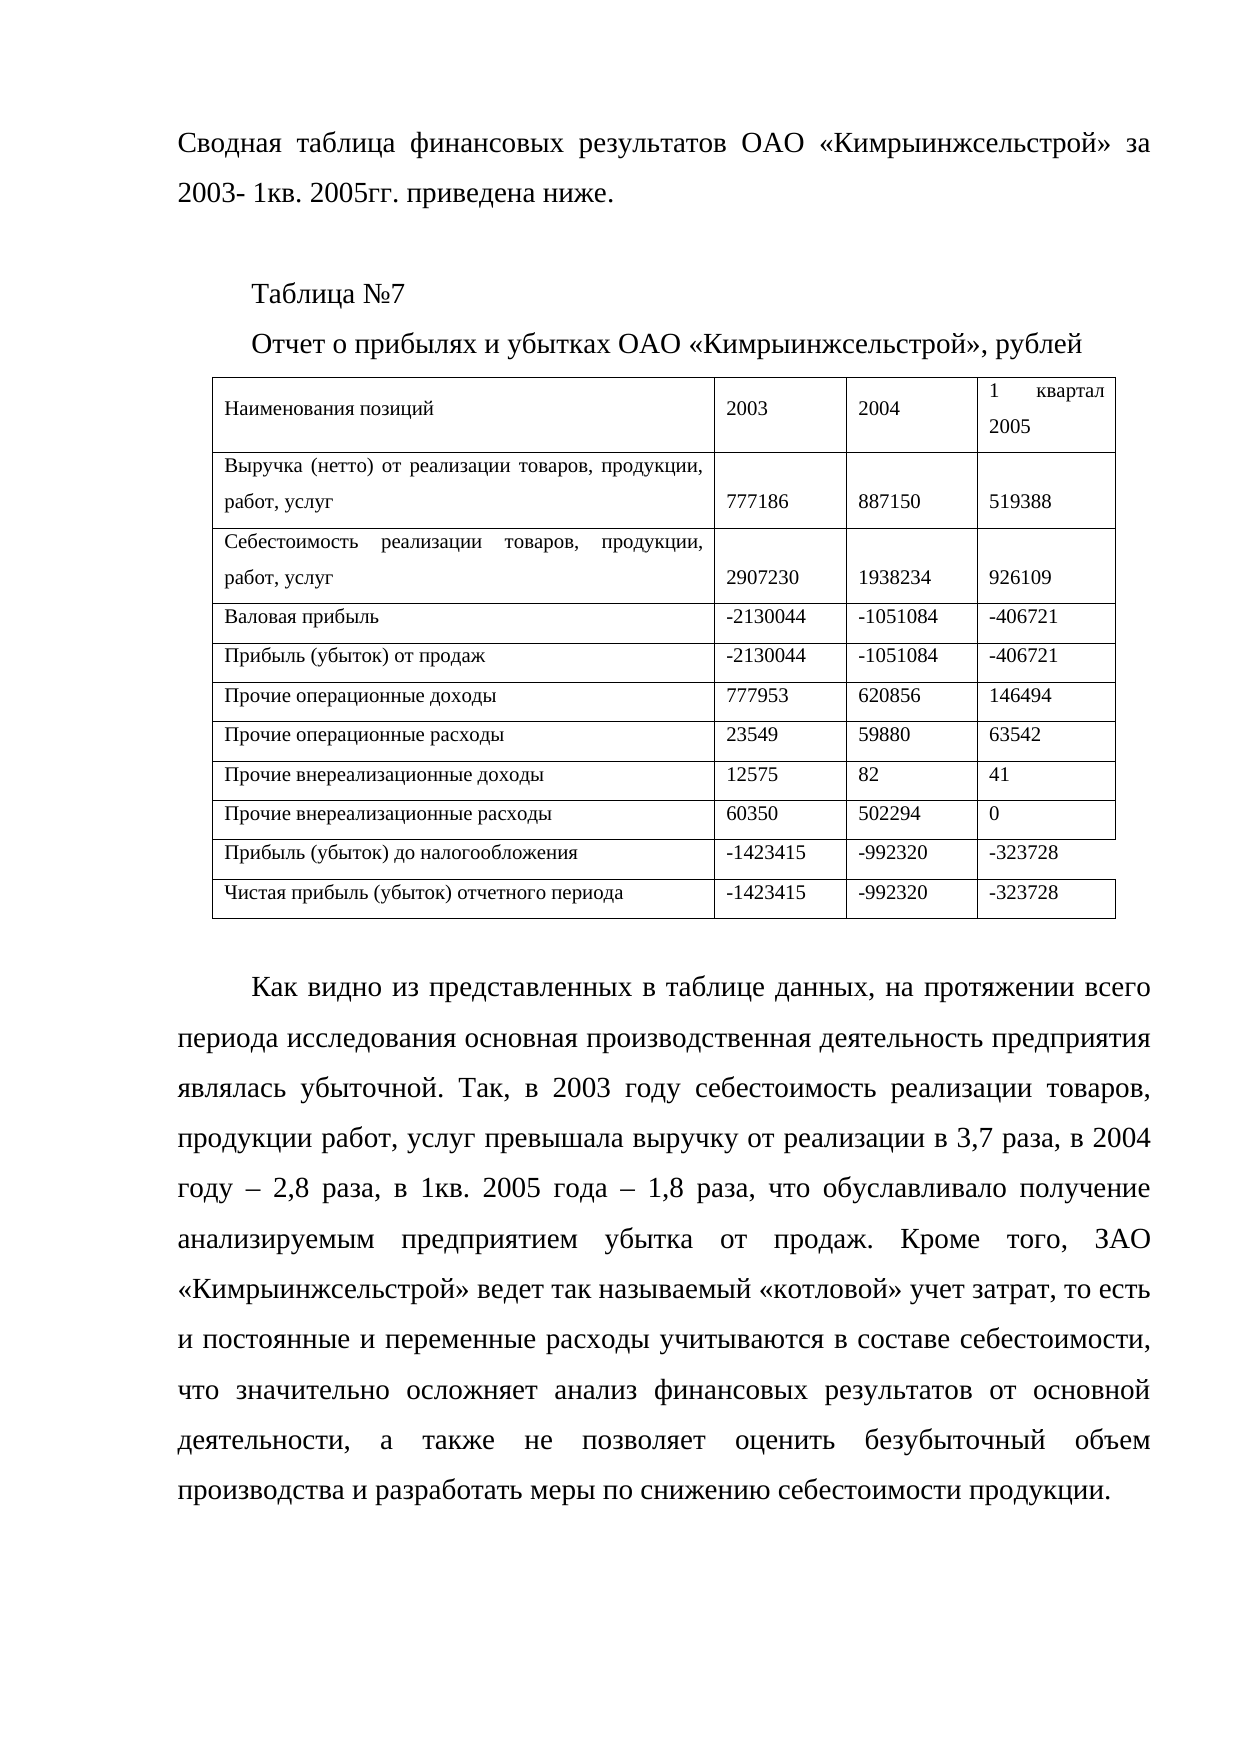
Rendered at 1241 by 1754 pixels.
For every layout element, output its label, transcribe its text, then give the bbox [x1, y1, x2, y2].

table_cell 0 [978, 801, 1115, 839]
table_cell 777186 [715, 453, 846, 528]
table_cell 23549 [715, 722, 846, 761]
table_cell 502294 [847, 801, 977, 839]
table_cell -992320 [847, 880, 977, 918]
table_cell -1051084 [847, 644, 977, 682]
table_cell Себестоимость реализации товаров, продукции, работ, услуг [213, 529, 714, 603]
table_header 1 квартал 2005 [978, 378, 1115, 452]
table_cell -323728 [978, 880, 1115, 918]
table_cell 60350 [715, 801, 846, 839]
text Таблица №7 [177, 276, 1152, 310]
table_cell 82 [847, 762, 977, 800]
table_cell Валовая прибыль [213, 604, 714, 642]
table_cell 59880 [847, 722, 977, 761]
table_cell -1423415 [715, 880, 846, 918]
table_cell -1423415 [715, 840, 846, 879]
table_header Наименования позиций [213, 378, 714, 452]
table_cell -323728 [978, 840, 1116, 879]
table_header 2004 [847, 378, 977, 452]
table_cell 887150 [847, 453, 977, 528]
table_cell Выручка (нетто) от реализации товаров, продукции, работ, услуг [213, 453, 714, 528]
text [177, 125, 1152, 209]
table_cell Прибыль (убыток) от продаж [213, 644, 714, 682]
table_cell Прочие операционные расходы [213, 722, 714, 761]
table_cell 12575 [715, 762, 846, 800]
table_cell 146494 [978, 683, 1115, 721]
table_cell -406721 [978, 604, 1115, 642]
table_cell Чистая прибыль (убыток) отчетного периода [213, 880, 714, 918]
table_cell 620856 [847, 683, 977, 721]
table_cell Прибыль (убыток) до налогообложения [213, 840, 714, 879]
table_cell -406721 [978, 644, 1115, 682]
table_cell -1051084 [847, 604, 977, 642]
table_cell Прочие внереализационные расходы [213, 801, 714, 839]
table_cell 41 [978, 762, 1115, 800]
table_cell 777953 [715, 683, 846, 721]
table_header 2003 [715, 378, 846, 452]
table_cell 519388 [978, 453, 1115, 528]
table_cell 2907230 [715, 529, 846, 603]
table_cell Прочие внереализационные доходы [213, 762, 714, 800]
table_cell -992320 [847, 840, 977, 879]
table_cell 926109 [978, 529, 1115, 603]
text Отчет о прибылях и убытках ОАО «Кимрыинжсельстрой», рублей [177, 326, 1152, 360]
text Как видно из представленных в таблице данных, на протяжении всего периода исследования основная производственная деятельность предприятия являлась убыточной. Так, в 2003 году себестоимость реализации товаров, продукции работ, услуг превышала выручку от реализации в 3,7 раза, в 2004 году – 2,8 раза, в 1кв. 2005 года – 1,8 раза, что обуславливало получение анализируемым предприятием убытка от продаж. Кроме того, ЗАО «Кимрыинжсельстрой» ведет так называемый «котловой» учет затрат, то есть и постоянные и переменные расходы учитываются в составе себестоимости, что значительно осложняет анализ финансовых результатов от основной деятельности, а также не позволяет оценить безубыточный объем производства и разработать меры по снижению себестоимости продукции. [177, 969, 1152, 1506]
table_cell -2130044 [715, 604, 846, 642]
table_cell 63542 [978, 722, 1115, 761]
table_cell 1938234 [847, 529, 977, 603]
table_cell -2130044 [715, 644, 846, 682]
table_cell Прочие операционные доходы [213, 683, 714, 721]
